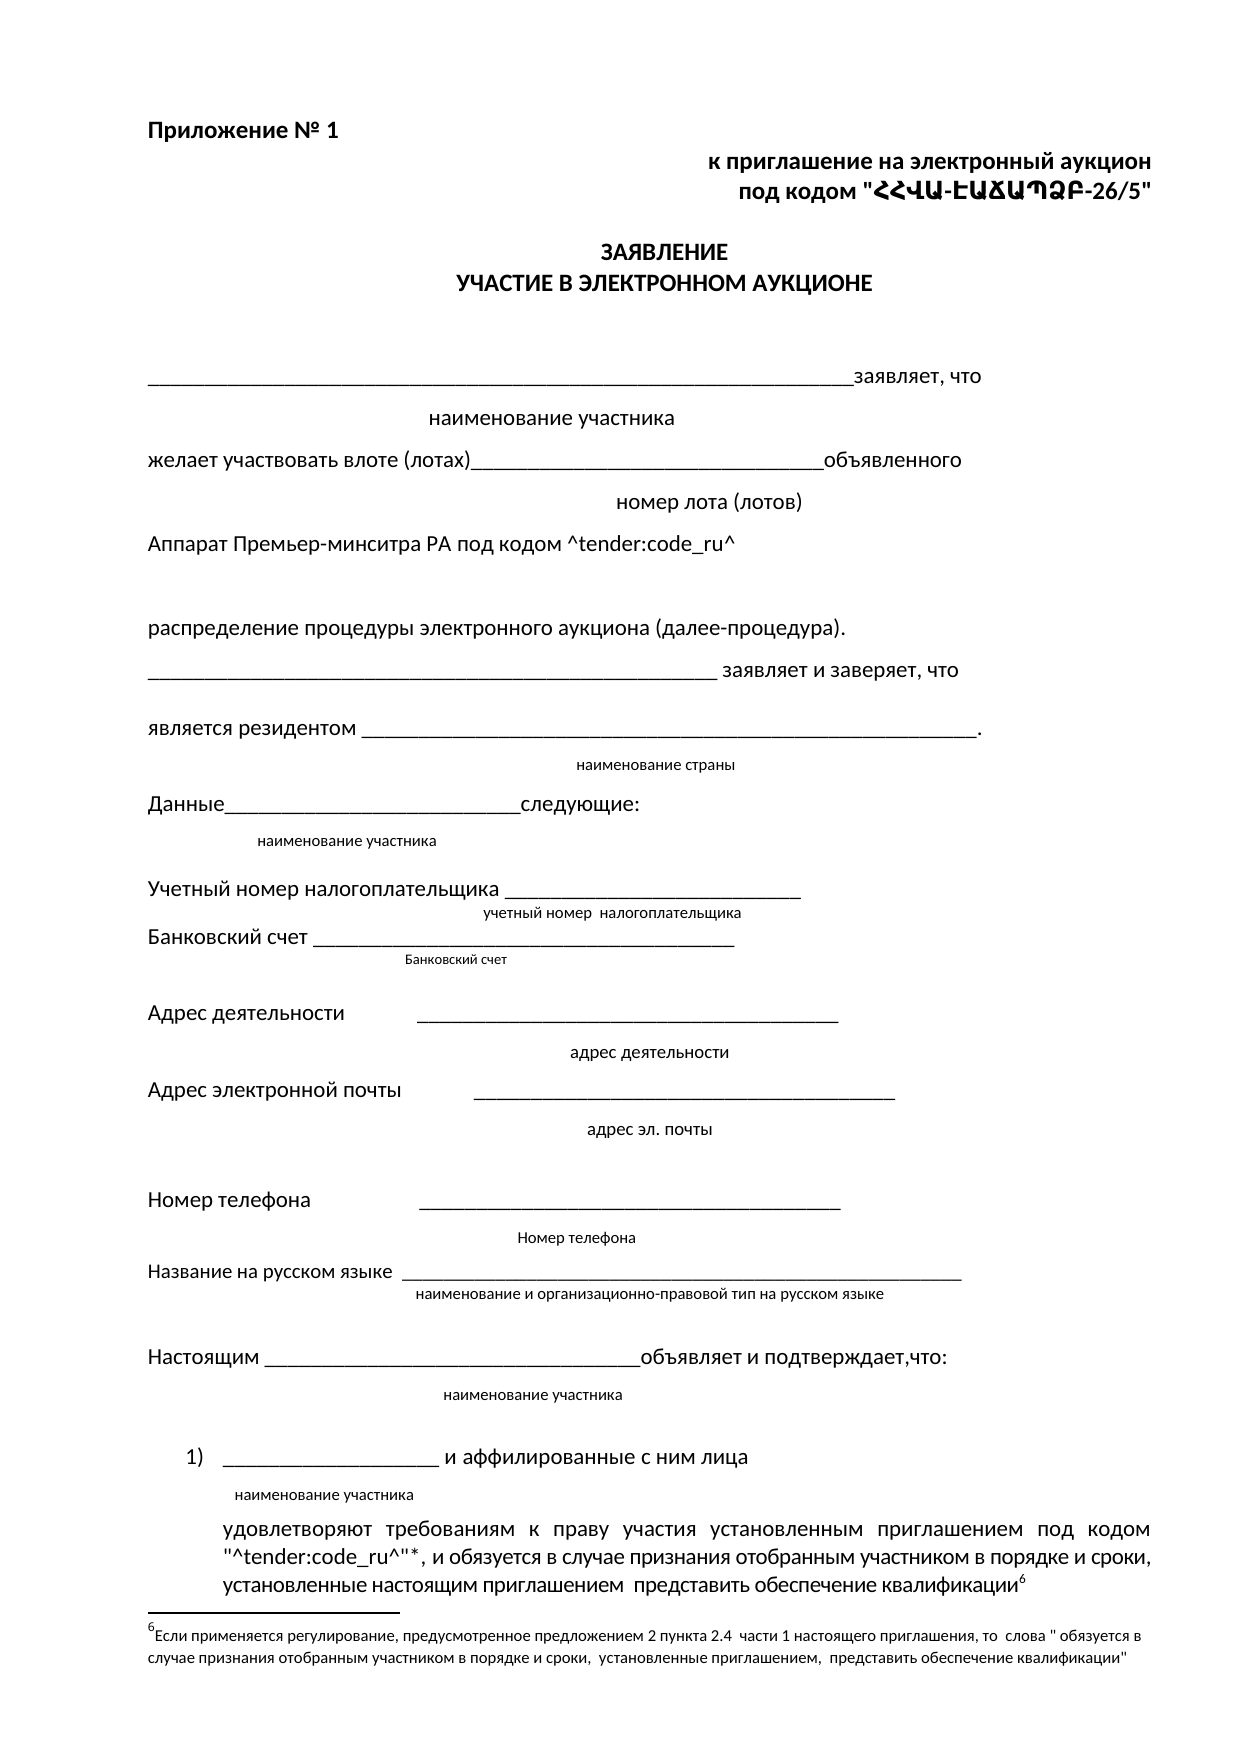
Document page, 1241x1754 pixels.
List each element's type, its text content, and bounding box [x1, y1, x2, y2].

text желает участвовать влоте (лотах)_______________________________объявленного [148, 445, 1152, 473]
text наименование страны [576, 754, 1152, 775]
list удовлетворяют требованиям к праву участия установленным приглашением под кодом "^tender:code_ru^"*, и обязуется в случае признания отобранным участником в порядке и сроки, установленные настоящим приглашением представить обеспечение квалификации [223, 1514, 1152, 1598]
text 2.4 На этапе аукциона участник представляет сниженные ценовые предложения в порядке, установленном пунктом 2.2 части 2 настоящего приглашения, без необходимости загрузки новых документов в систему. Приложение № 1 [148, 86, 1152, 145]
text ______________________________________________________________заявляет, что [148, 361, 1152, 389]
text адрес эл. почты [148, 1117, 1152, 1140]
text Адрес электронной почты _____________________________________ [148, 1075, 1152, 1103]
text Банковский счет _____________________________________ [148, 922, 1152, 950]
text Адрес деятельности _____________________________________ [148, 998, 1152, 1026]
text наименование участника [148, 1484, 1152, 1504]
text под кодом "ՀՀՎԱ-ԷԱՃԱՊՁԲ-26/5" [177, 176, 1152, 206]
text наименование и организационно-правовой тип на русском языке [148, 1283, 1152, 1304]
text УЧАСТИЕ В ЭЛЕКТРОННОМ АУКЦИОНЕ [177, 267, 1152, 298]
text номер лота (лотов) [606, 487, 1152, 515]
text распределение процедуры электронного аукциона (далее-процедура). [148, 613, 1152, 641]
text наименование участника [428, 403, 1152, 431]
text Номер телефона _____________________________________ [148, 1186, 1152, 1213]
text Данные__________________________следующие: [148, 789, 1152, 817]
text наименование участника [148, 831, 1152, 851]
text к приглашение на электронный аукцион [177, 145, 1152, 176]
text учетный номер налогоплательщика [148, 902, 1152, 922]
text Аппарат Премьер-минситра РА под кодом ^tender:code_ru^ [148, 529, 1152, 557]
text Настоящим _________________________________объявляет и подтверждает,что: [148, 1342, 1152, 1370]
text ЗАЯВЛЕНИЕ [177, 237, 1152, 267]
text является резидентом ______________________________________________________. [148, 713, 1152, 741]
text Номер телефона [517, 1227, 1152, 1248]
text адрес деятельности [148, 1040, 1152, 1063]
text Банковский счет [148, 950, 1152, 968]
text Учетный номер налогоплательщика __________________________ [148, 874, 1152, 902]
text Название на русском языке ______________________________________________________ [148, 1258, 1152, 1283]
list ___________________ и аффилированные с ним лица [185, 1442, 1152, 1470]
text __________________________________________________ заявляет и заверяет, что [148, 655, 1152, 683]
text наименование участника [443, 1384, 1152, 1404]
